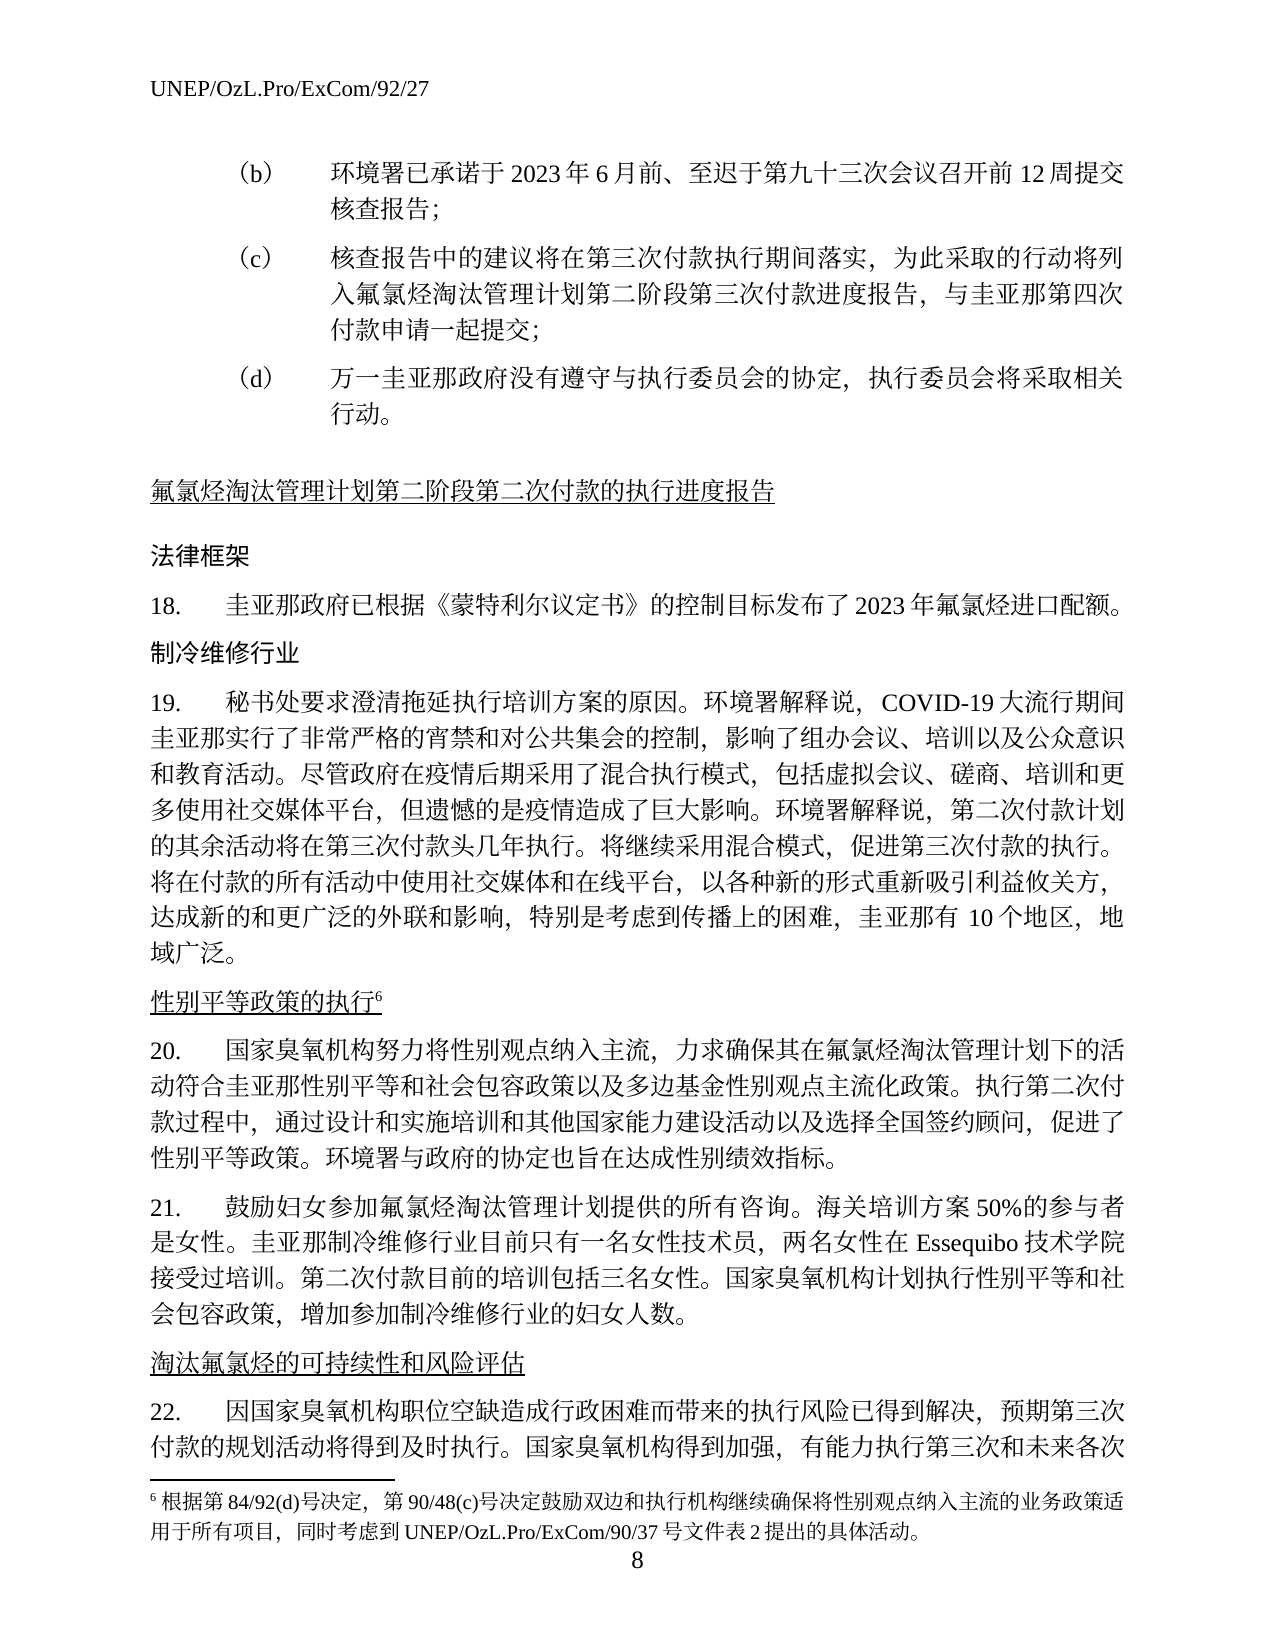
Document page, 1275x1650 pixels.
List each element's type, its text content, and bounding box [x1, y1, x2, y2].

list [150, 1392, 1125, 1464]
list 核查报告中的建议将在第三次付款执行期间落实，为此采取的行动将列入氟氯烃淘汰管理计划第二阶段第三次付款进度报告，与圭亚那第四次付款申请一起提交； [225, 238, 1125, 346]
list 圭亚那政府已根据《蒙特利尔议定书》的控制目标发布了2023年氟氯烃进口配额。 [150, 585, 1125, 621]
list 淘汰氟氯烃的可持续性和风险评估 [150, 1343, 1125, 1379]
list 环境署已承诺于2023年6月前、至迟于第九十三次会议召开前12周提交核查报告； [225, 154, 1125, 226]
list 万一圭亚那政府没有遵守与执行委员会的协定，执行委员会将采取相关行动。 [225, 359, 1125, 431]
text 法律框架 [150, 537, 1125, 573]
list 鼓励妇女参加氟氯烃淘汰管理计划提供的所有咨询。海关培训方案50%的参与者是女性。圭亚那制冷维修行业目前只有一名女性技术员，两名女性在Essequibo技术学院接受过培训。第二次付款目前的培训包括三名女性。国家臭氧机构计划执行性别平等和社会包容政策，增加参加制冷维修行业的妇女人数。 [150, 1187, 1125, 1331]
text 制冷维修行业 [150, 634, 1125, 670]
list 秘书处要求澄清拖延执行培训方案的原因。环境署解释说，COVID-19大流行期间圭亚那实行了非常严格的宵禁和对公共集会的控制，影响了组办会议、培训以及公众意识和教育活动。尽管政府在疫情后期采用了混合执行模式，包括虚拟会议、磋商、培训和更多使用社交媒体平台，但遗憾的是疫情造成了巨大影响。环境署解释说，第二次付款计划的其余活动将在第三次付款头几年执行。将继续采用混合模式，促进第三次付款的执行。将在付款的所有活动中使用社交媒体和在线平台，以各种新的形式重新吸引利益攸关方，达成新的和更广泛的外联和影响，特别是考虑到传播上的困难，圭亚那有10个地区，地域广泛。 [150, 682, 1125, 970]
text 氟氯烃淘汰管理计划第二阶段第二次付款的执行进度报告 [150, 472, 1125, 508]
list 国家臭氧机构努力将性别观点纳入主流，力求确保其在氟氯烃淘汰管理计划下的活动符合圭亚那性别平等和社会包容政策以及多边基金性别观点主流化政策。执行第二次付款过程中，通过设计和实施培训和其他国家能力建设活动以及选择全国签约顾问，促进了性别平等政策。环境署与政府的协定也旨在达成性别绩效指标。 [150, 1031, 1125, 1175]
text 性别平等政策的执行 [150, 982, 1125, 1018]
